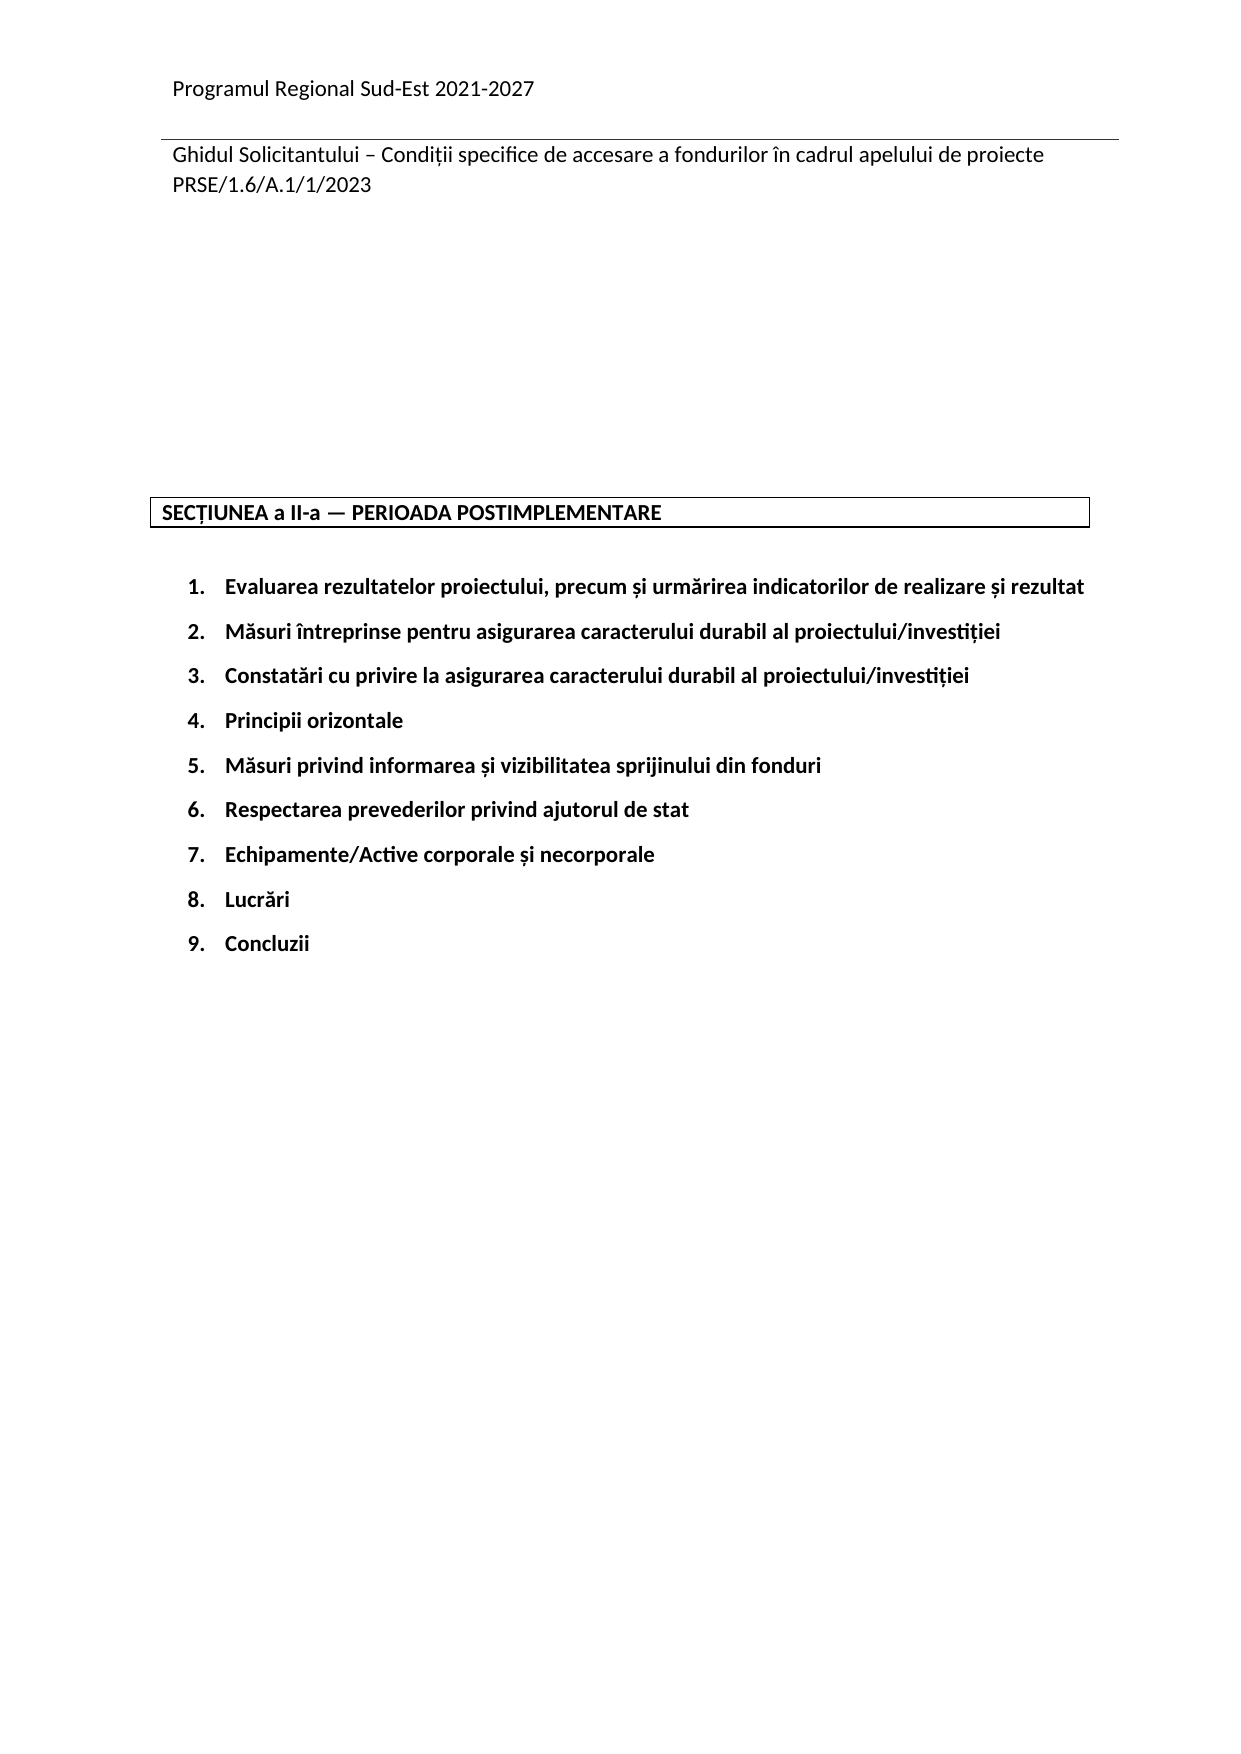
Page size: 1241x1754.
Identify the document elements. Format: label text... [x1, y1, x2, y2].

table_header SECȚIUNEA a II-a — PERIOADA POSTIMPLEMENTARE [151, 498, 1089, 526]
list Lucrări [187, 885, 1090, 913]
list Respectarea prevederilor privind ajutorul de stat [187, 796, 1090, 823]
list Principii orizontale [187, 706, 1090, 734]
list Măsuri întreprinse pentru asigurarea caracterului durabil al proiectului/investiției [187, 617, 1090, 645]
list Echipamente/Active corporale și necorporale [187, 840, 1090, 868]
list Măsuri privind informarea și vizibilitatea sprijinului din fonduri [187, 751, 1090, 779]
list Evaluarea rezultatelor proiectului, precum și urmărirea indicatorilor de realizare și rezultat [187, 572, 1090, 600]
list Concluzii [187, 929, 1090, 958]
list Constatări cu privire la asigurarea caracterului durabil al proiectului/investiției [187, 661, 1090, 689]
